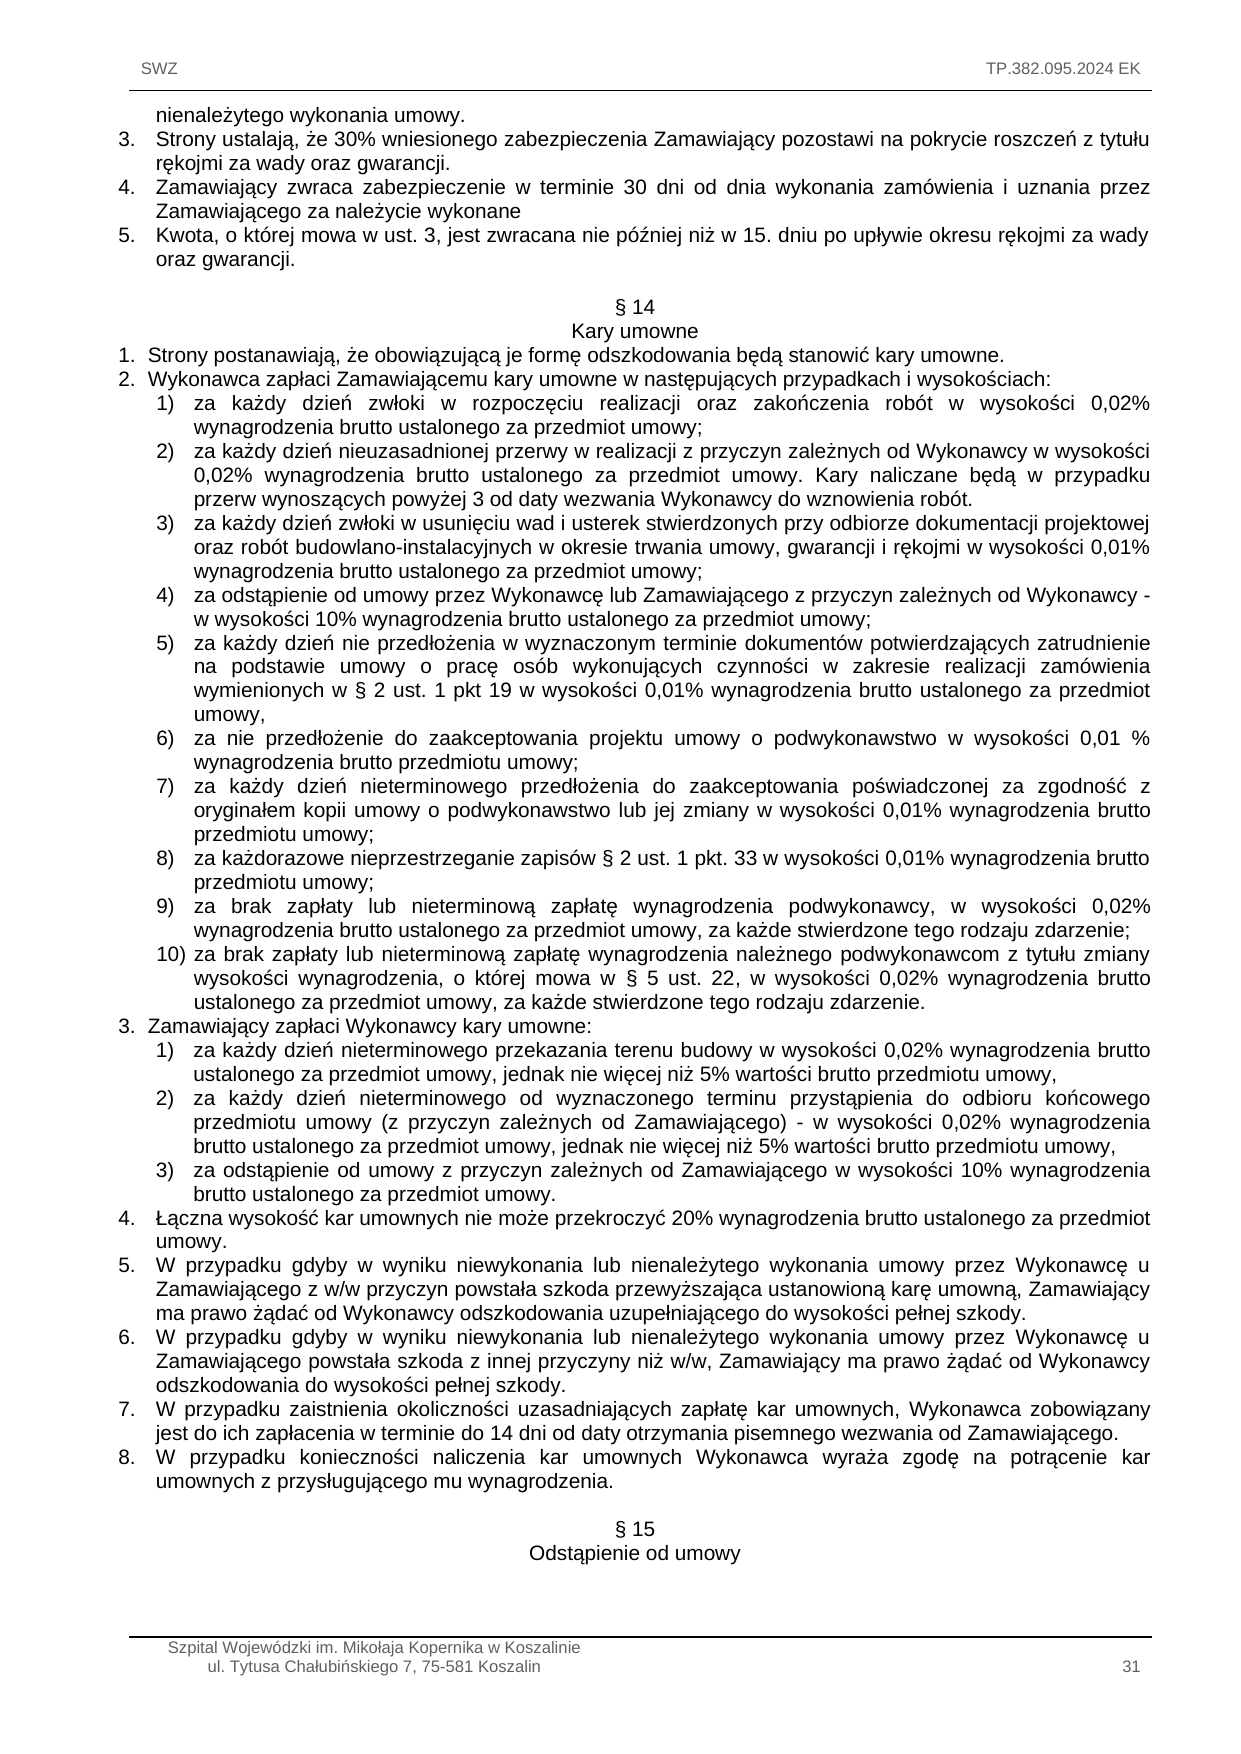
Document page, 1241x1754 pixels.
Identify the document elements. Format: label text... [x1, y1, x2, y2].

list za każdy dzień nieterminowego przedłożenia do zaakceptowania poświadczonej za zgodność z oryginałem kopii umowy o podwykonawstwo lub jej zmiany w wysokości 0,01% wynagrodzenia brutto przedmiotu umowy; [156, 774, 1152, 846]
list Strony ustalają, że 30% wniesionego zabezpieczenia Zamawiający pozostawi na pokrycie roszczeń z tytułu rękojmi za wady oraz gwarancji. [118, 127, 1152, 175]
text § 14 [118, 295, 1152, 319]
list Odstąpienie od umowy [118, 1541, 1152, 1565]
list W przypadku gdyby w wyniku niewykonania lub nienależytego wykonania umowy przez Wykonawcę u Zamawiającego z w/w przyczyn powstała szkoda przewyższająca ustanowioną karę umowną, Zamawiający ma prawo żądać od Wykonawcy odszkodowania uzupełniającego do wysokości pełnej szkody. [118, 1253, 1152, 1325]
text Kary umowne [118, 319, 1152, 343]
list Łączna wysokość kar umownych nie może przekroczyć 20% wynagrodzenia brutto ustalonego za przedmiot umowy. [118, 1205, 1152, 1253]
list za odstąpienie od umowy przez Wykonawcę lub Zamawiającego z przyczyn zależnych od Wykonawcy - w wysokości 10% wynagrodzenia brutto ustalonego za przedmiot umowy; [156, 582, 1152, 630]
list za każdy dzień zwłoki w usunięciu wad i usterek stwierdzonych przy odbiorze dokumentacji projektowej oraz robót budowlano-instalacyjnych w okresie trwania umowy, gwarancji i rękojmi w wysokości 0,01% wynagrodzenia brutto ustalonego za przedmiot umowy; [156, 511, 1152, 582]
list W przypadku gdyby w wyniku niewykonania lub nienależytego wykonania umowy przez Wykonawcę u Zamawiającego powstała szkoda z innej przyczyny niż w/w, Zamawiający ma prawo żądać od Wykonawcy odszkodowania do wysokości pełnej szkody. [118, 1325, 1152, 1397]
list za nie przedłożenie do zaakceptowania projektu umowy o podwykonawstwo w wysokości 0,01 % wynagrodzenia brutto przedmiotu umowy; [156, 726, 1152, 774]
list za brak zapłaty lub nieterminową zapłatę wynagrodzenia należnego podwykonawcom z tytułu zmiany wysokości wynagrodzenia, o której mowa w § 5 ust. 22, w wysokości 0,02% wynagrodzenia brutto ustalonego za przedmiot umowy, za każde stwierdzone tego rodzaju zdarzenie. [156, 942, 1152, 1014]
list Strony postanawiają, że obowiązującą je formę odszkodowania będą stanowić kary umowne. [118, 343, 1152, 367]
list W przypadku zaistnienia okoliczności uzasadniających zapłatę kar umownych, Wykonawca zobowiązany jest do ich zapłacenia w terminie do 14 dni od daty otrzymania pisemnego wezwania od Zamawiającego. [118, 1397, 1152, 1445]
list za każdy dzień nieterminowego przekazania terenu budowy w wysokości 0,02% wynagrodzenia brutto ustalonego za przedmiot umowy, jednak nie więcej niż 5% wartości brutto przedmiotu umowy, [156, 1038, 1152, 1086]
list W przypadku konieczności naliczenia kar umownych Wykonawca wyraża zgodę na potrącenie kar umownych z przysługującego mu wynagrodzenia. [118, 1445, 1152, 1493]
list za każdy dzień nieuzasadnionej przerwy w realizacji z przyczyn zależnych od Wykonawcy w wysokości 0,02% wynagrodzenia brutto ustalonego za przedmiot umowy. Kary naliczane będą w przypadku przerw wynoszących powyżej 3 od daty wezwania Wykonawcy do wznowienia robót. [156, 439, 1152, 511]
list za brak zapłaty lub nieterminową zapłatę wynagrodzenia podwykonawcy, w wysokości 0,02% wynagrodzenia brutto ustalonego za przedmiot umowy, za każde stwierdzone tego rodzaju zdarzenie; [156, 894, 1152, 942]
list Kwota, o której mowa w ust. 3, jest zwracana nie później niż w 15. dniu po upływie okresu rękojmi za wady oraz gwarancji. [118, 223, 1152, 271]
list Zamawiający zwraca zabezpieczenie w terminie 30 dni od dnia wykonania zamówienia i uznania przez Zamawiającego za należycie wykonane [118, 175, 1152, 223]
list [118, 103, 1152, 127]
list Wykonawca zapłaci Zamawiającemu kary umowne w następujących przypadkach i wysokościach: [118, 367, 1152, 391]
list za każdorazowe nieprzestrzeganie zapisów § 2 ust. 1 pkt. 33 w wysokości 0,01% wynagrodzenia brutto przedmiotu umowy; [156, 846, 1152, 894]
text § 15 [118, 1517, 1152, 1541]
list Zamawiający zapłaci Wykonawcy kary umowne: [118, 1014, 1152, 1038]
list za odstąpienie od umowy z przyczyn zależnych od Zamawiającego w wysokości 10% wynagrodzenia brutto ustalonego za przedmiot umowy. [156, 1157, 1152, 1205]
list za każdy dzień nieterminowego od wyznaczonego terminu przystąpienia do odbioru końcowego przedmiotu umowy (z przyczyn zależnych od Zamawiającego) - w wysokości 0,02% wynagrodzenia brutto ustalonego za przedmiot umowy, jednak nie więcej niż 5% wartości brutto przedmiotu umowy, [156, 1086, 1152, 1157]
list za każdy dzień zwłoki w rozpoczęciu realizacji oraz zakończenia robót w wysokości 0,02% wynagrodzenia brutto ustalonego za przedmiot umowy; [156, 391, 1152, 439]
list za każdy dzień nie przedłożenia w wyznaczonym terminie dokumentów potwierdzających zatrudnienie na podstawie umowy o pracę osób wykonujących czynności w zakresie realizacji zamówienia wymienionych w § 2 ust. 1 pkt 19 w wysokości 0,01% wynagrodzenia brutto ustalonego za przedmiot umowy, [156, 630, 1152, 726]
